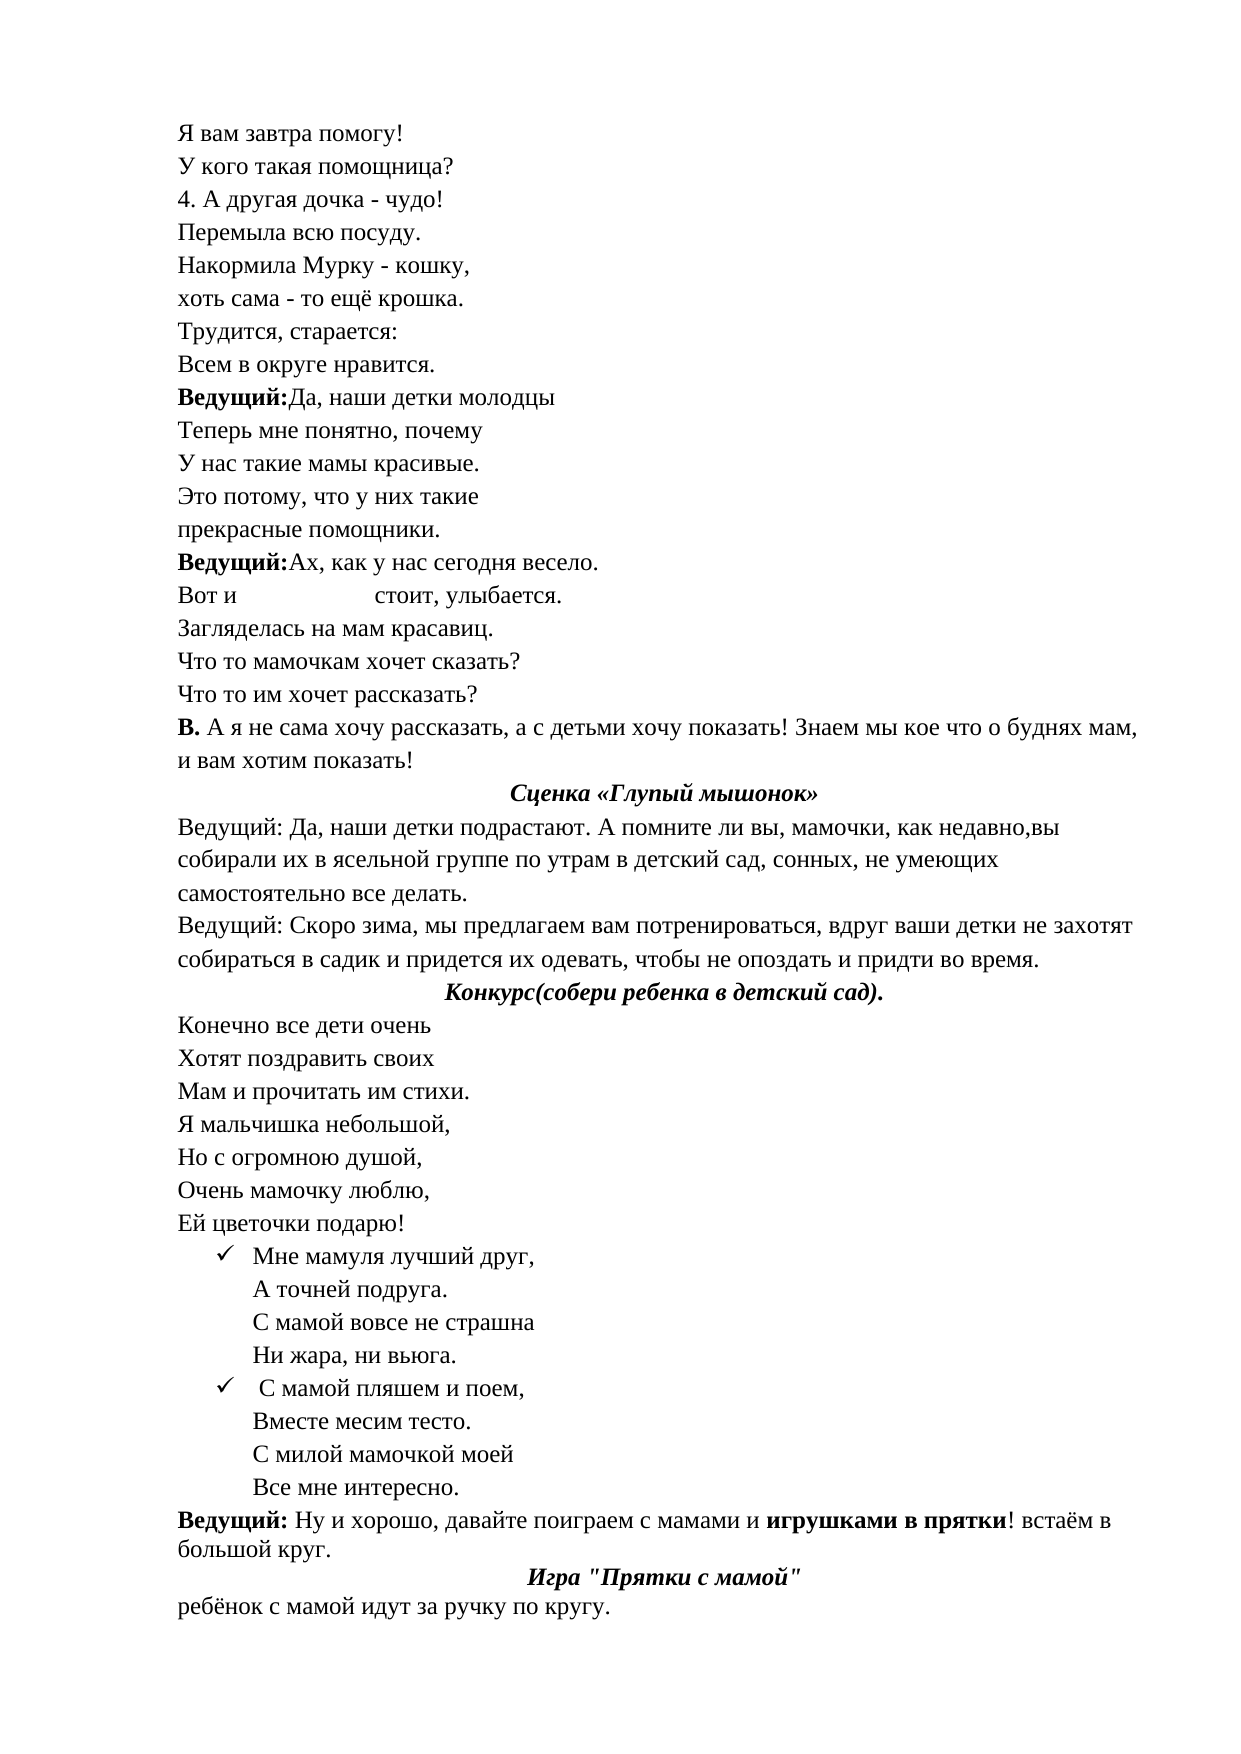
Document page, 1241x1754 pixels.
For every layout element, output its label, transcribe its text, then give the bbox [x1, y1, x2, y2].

text Хотят поздравить своих [177, 1043, 1152, 1071]
text Загляделась на мам красавиц. [177, 613, 1152, 642]
text Мам и прочитать им стихи. [177, 1076, 1152, 1104]
text Конкурс(собери ребенка в детский сад). [177, 977, 1152, 1005]
text Это потому, что у них такие [177, 481, 1152, 510]
text Ведущий: Ну и хорошо, давайте поиграем с мамами и игрушками в прятки! встаём в большой круг. [177, 1505, 1152, 1562]
text Перемыла всю посуду. [177, 217, 1152, 246]
text Трудится, старается: [177, 316, 1152, 345]
text Игра "Прятки с мамой" [177, 1562, 1152, 1591]
text У кого такая помощница? [177, 151, 1152, 180]
text Я вам завтра помогу! [177, 118, 1152, 147]
text Конечно все дети очень [177, 1010, 1152, 1038]
text Сценка «Глупый мышонок» [177, 778, 1152, 807]
text Что то им хочет рассказать? [177, 679, 1152, 708]
text Теперь мне понятно, почему [177, 415, 1152, 444]
text Ведущий: Скоро зима, мы предлагаем вам потренироваться, вдруг ваши детки не захотят собираться в садик и придется их одевать, чтобы не опоздать и придти во время. [177, 911, 1152, 972]
text Я мальчишка небольшой, Но с огромною душой, Очень мамочку люблю, Ей цветочки подарю! [177, 1109, 1152, 1237]
list Мне мамуля лучший друг, А точней подруга. С мамой вовсе не страшна Ни жара, ни вьюга. [215, 1241, 1152, 1369]
text Что то мамочкам хочет сказать? [177, 646, 1152, 675]
text В. А я не сама хочу рассказать, а с детьми хочу показать! Знаем мы кое что о буднях мам, и вам хотим показать! [177, 712, 1152, 774]
text У нас такие мамы красивые. [177, 448, 1152, 477]
text Вот и стоит, улыбается. [177, 580, 1152, 609]
text Ведущий:Ах, как у нас сегодня весело. [177, 547, 1152, 576]
text прекрасные помощники. [177, 514, 1152, 543]
text Всем в округе нравится. [177, 349, 1152, 378]
text 4. А другая дочка - чудо! [177, 184, 1152, 213]
text Накормила Мурку - кошку, [177, 250, 1152, 279]
list С мамой пляшем и поем, Вместе месим тесто. С милой мамочкой моей Все мне интересно. [215, 1373, 1152, 1501]
text Ведущий:Да, наши детки молодцы [177, 382, 1152, 411]
text хоть сама - то ещё крошка. [177, 283, 1152, 312]
text Ведущий: Да, наши детки подрастают. А помните ли вы, мамочки, как недавно,вы собирали их в ясельной группе по утрам в детский сад, сонных, не умеющих самостоятельно все делать. [177, 812, 1152, 906]
text ребёнок с мамой идут за ручку по кругу. [177, 1591, 1152, 1620]
